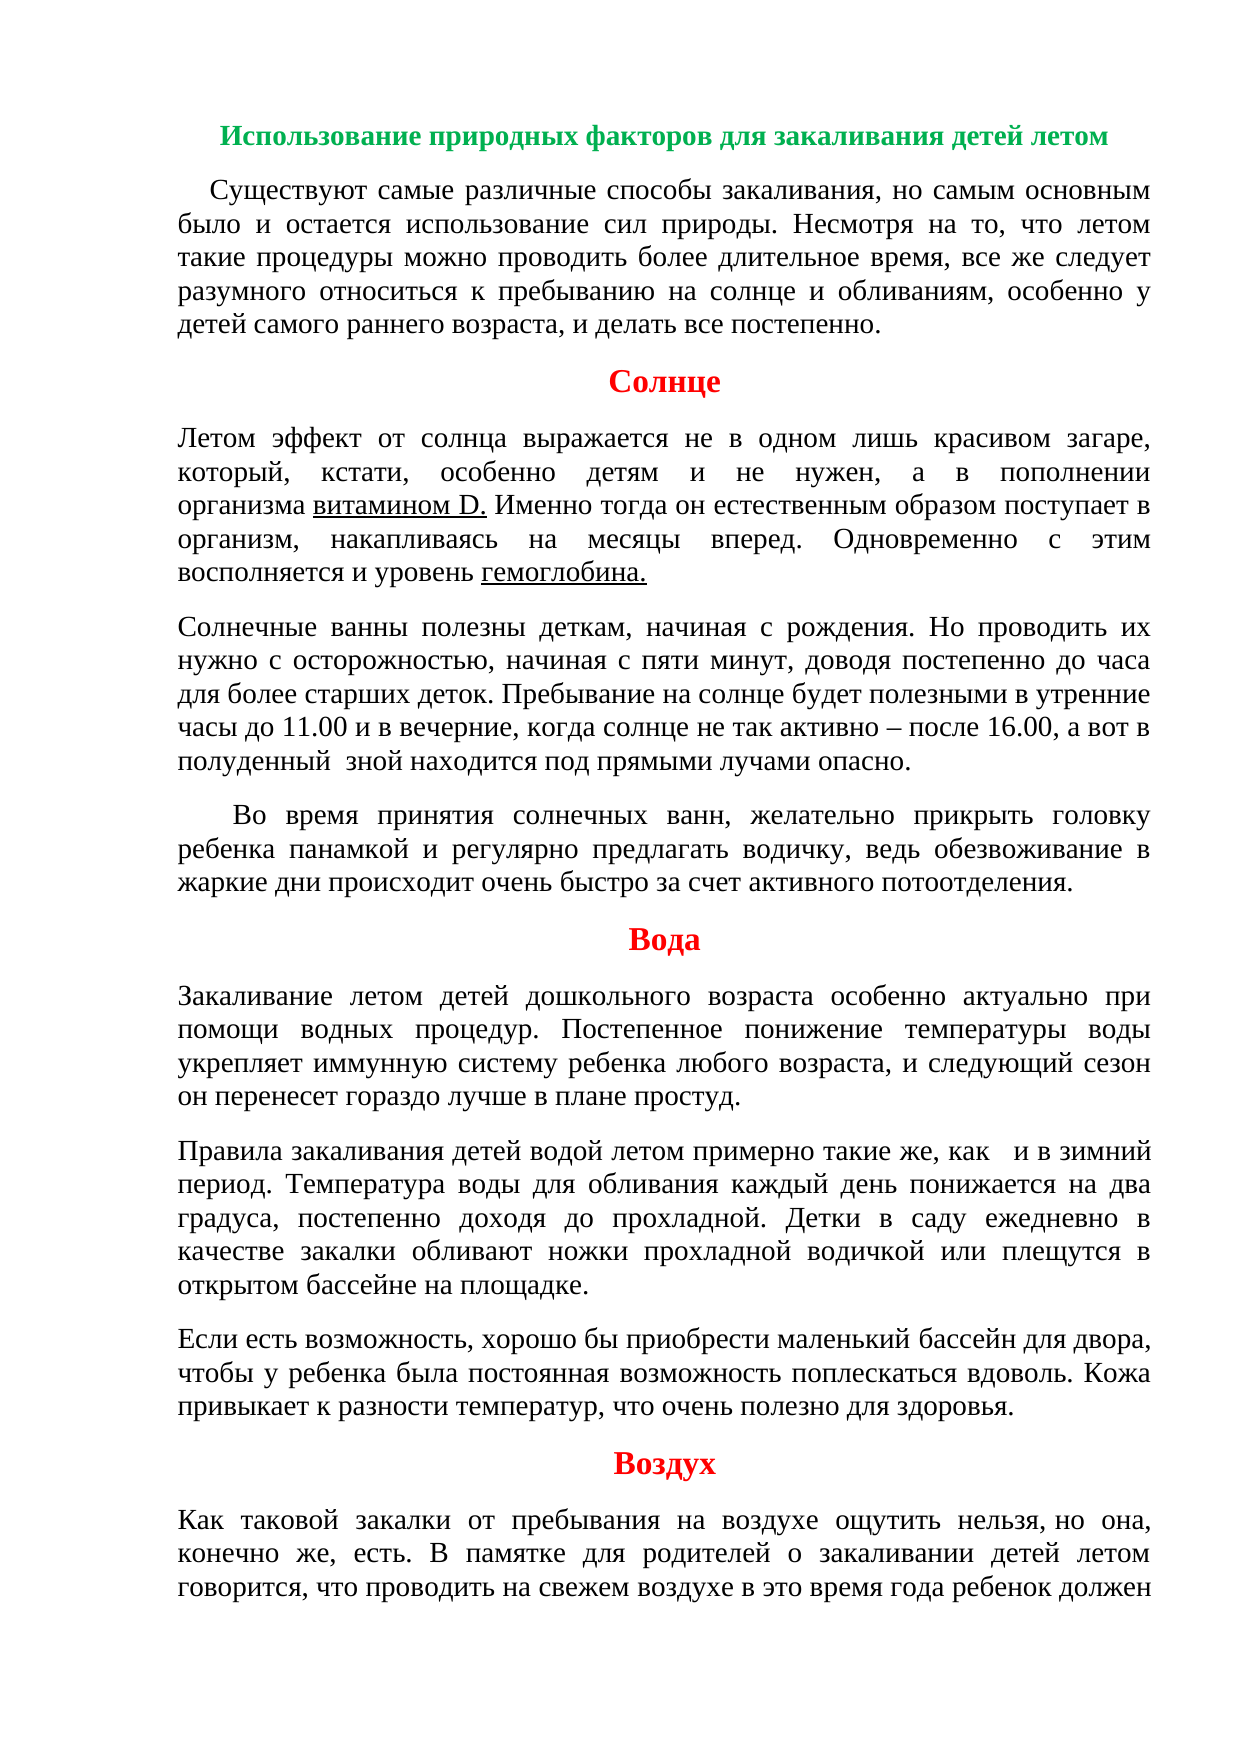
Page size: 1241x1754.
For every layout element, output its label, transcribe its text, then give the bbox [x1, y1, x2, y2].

text Существуют самые различные способы закаливания, но самым основным было и остается использование сил природы. Несмотря на то, что летом такие процедуры можно проводить более длительное время, все же следует разумного относиться к пребыванию на солнце и обливаниям, особенно у детей самого раннего возраста, и делать все постепенно. [177, 172, 1152, 340]
text Вода [177, 919, 1152, 957]
text Закаливание летом детей дошкольного возраста особенно актуально при помощи водных процедур. Постепенное понижение температуры воды укрепляет иммунную систему ребенка любого возраста, и следующий сезон он перенесет гораздо лучше в плане простуд. [177, 978, 1152, 1112]
text Правила закаливания детей водой летом примерно такие же, как и в зимний период. Температура воды для обливания каждый день понижается на два градуса, постепенно доходя до прохладной. Детки в саду ежедневно в качестве закалки обливают ножки прохладной водичкой или плещутся в открытом бассейне на площадке. [177, 1133, 1152, 1301]
text Летом эффект от солнца выражается не в одном лишь красивом загаре, который, кстати, особенно детям и не нужен, а в пополнении организма витамином D. Именно тогда он естественным образом поступает в организм, накапливаясь на месяцы вперед. Одновременно с этим восполняется и уровень гемоглобина. [177, 420, 1152, 588]
text Солнечные ванны полезны деткам, начиная с рождения. Но проводить их нужно с осторожностью, начиная с пяти минут, доводя постепенно до часа для более старших деток. Пребывание на солнце будет полезными в утренние часы до 11.00 и в вечерние, когда солнце не так активно – после 16.00, а вот в полуденный зной находится под прямыми лучами опасно. [177, 609, 1152, 776]
text Солнце [177, 361, 1152, 399]
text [177, 1502, 1152, 1603]
text Использование природных факторов для закаливания детей летом [177, 118, 1152, 152]
text Если есть возможность, хорошо бы приобрести маленький бассейн для двора, чтобы у ребенка была постоянная возможность поплескаться вдоволь. Кожа привыкает к разности температур, что очень полезно для здоровья. [177, 1321, 1152, 1422]
text Во время принятия солнечных ванн, желательно прикрыть головку ребенка панамкой и регулярно предлагать водичку, ведь обезвоживание в жаркие дни происходит очень быстро за счет активного потоотделения. [177, 797, 1152, 898]
text Воздух [177, 1443, 1152, 1481]
